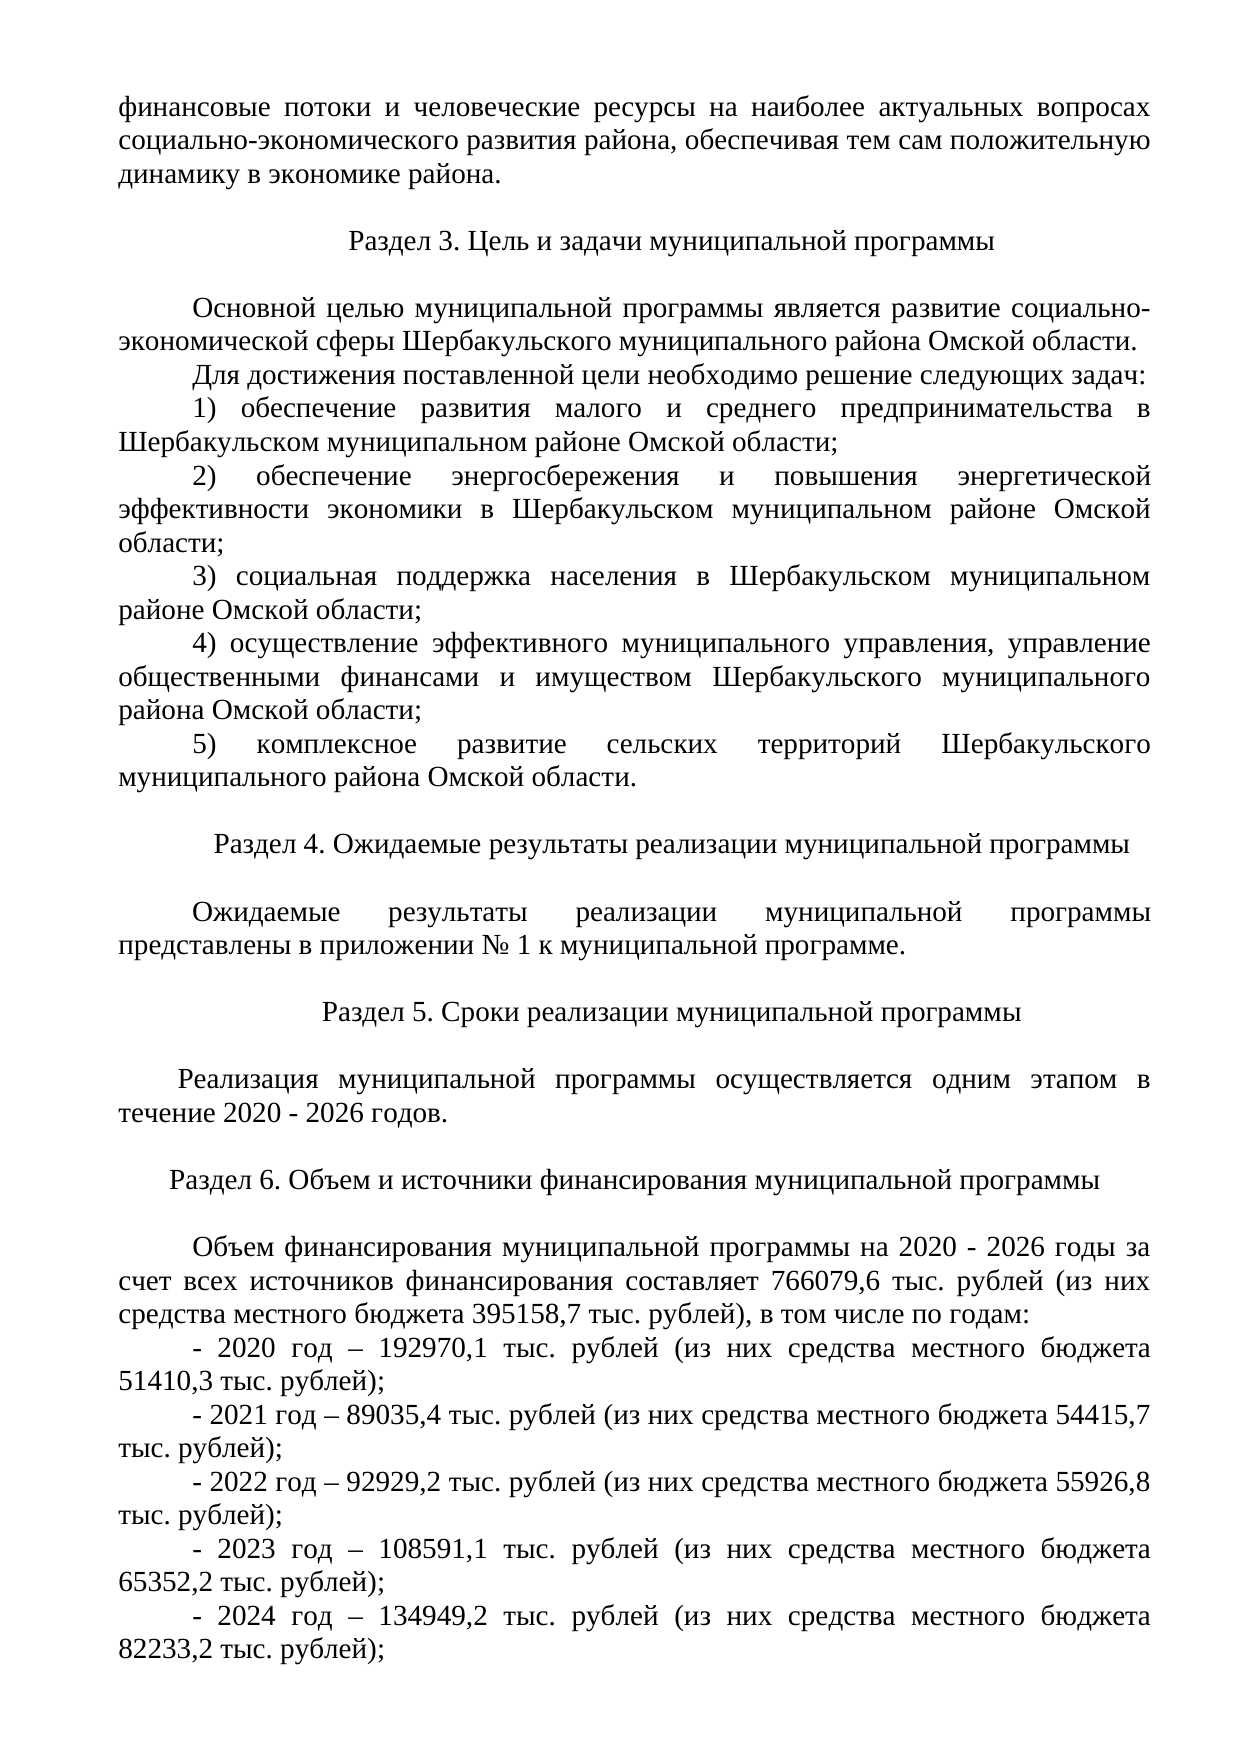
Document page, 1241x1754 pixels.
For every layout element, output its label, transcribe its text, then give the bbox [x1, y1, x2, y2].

text - 2022 год – 92929,2 тыс. рублей (из них средства местного бюджета 55926,8 тыс. рублей); [118, 1464, 1152, 1531]
text - 2024 год – 134949,2 тыс. рублей (из них средства местного бюджета 82233,2 тыс. рублей); [118, 1598, 1152, 1665]
text 5) комплексное развитие сельских территорий Шербакульского муниципального района Омской области. [118, 726, 1152, 793]
text 2) обеспечение энергосбережения и повышения энергетической эффективности экономики в Шербакульском муниципальном районе Омской области; [118, 458, 1152, 558]
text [118, 89, 1152, 189]
text - 2023 год – 108591,1 тыс. рублей (из них средства местного бюджета 65352,2 тыс. рублей); [118, 1531, 1152, 1598]
text Раздел 5. Сроки реализации муниципальной программы [118, 994, 1152, 1028]
text 3) социальная поддержка населения в Шербакульском муниципальном районе Омской области; [118, 558, 1152, 625]
text 1) обеспечение развития малого и среднего предпринимательства в Шербакульском муниципальном районе Омской области; [118, 391, 1152, 458]
text - 2020 год – 192970,1 тыс. рублей (из них средства местного бюджета 51410,3 тыс. рублей); [118, 1330, 1152, 1397]
text Для достижения поставленной цели необходимо решение следующих задач: [118, 357, 1152, 391]
text 4) осуществление эффективного муниципального управления, управление общественными финансами и имуществом Шербакульского муниципального района Омской области; [118, 625, 1152, 726]
text Раздел 6. Объем и источники финансирования муниципальной программы [118, 1162, 1152, 1196]
text Объем финансирования муниципальной программы на 2020 - 2026 годы за счет всех источников финансирования составляет 766079,6 тыс. рублей (из них средства местного бюджета 395158,7 тыс. рублей), в том числе по годам: [118, 1229, 1152, 1330]
text Раздел 4. Ожидаемые результаты реализации муниципальной программы [118, 827, 1152, 860]
text - 2021 год – 89035,4 тыс. рублей (из них средства местного бюджета 54415,7 тыс. рублей); [118, 1397, 1152, 1464]
text Основной целью муниципальной программы является развитие социально-экономической сферы Шербакульского муниципального района Омской области. [118, 290, 1152, 357]
text Ожидаемые результаты реализации муниципальной программы представлены в приложении № 1 к муниципальной программе. [118, 894, 1152, 961]
text Раздел 3. Цель и задачи муниципальной программы [118, 223, 1152, 256]
text Реализация муниципальной программы осуществляется одним этапом в течение 2020 - 2026 годов. [118, 1061, 1152, 1128]
